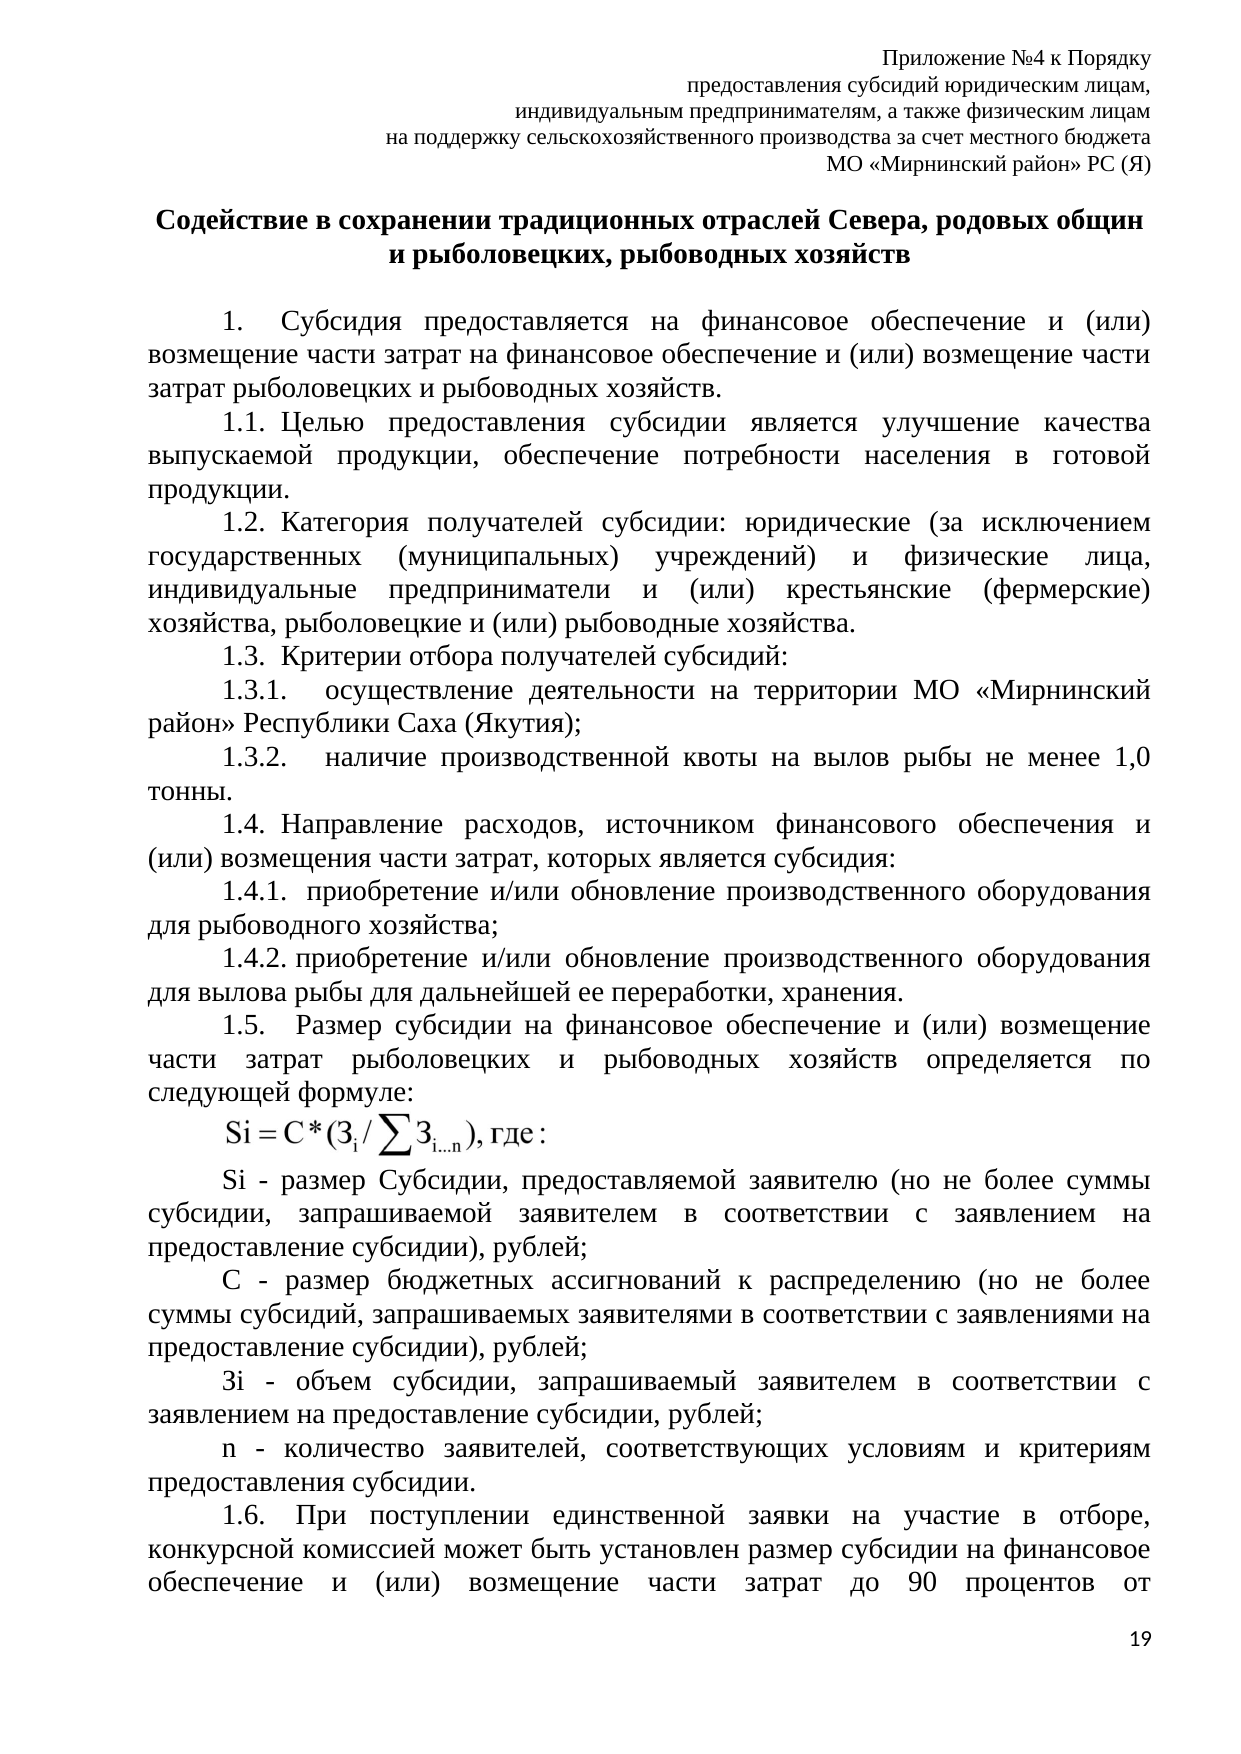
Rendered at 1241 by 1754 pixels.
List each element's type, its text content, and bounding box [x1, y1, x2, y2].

list Категория получателей субсидии: юридические (за исключением государственных (муниципальных) учреждений) и физические лица, индивидуальные предприниматели и (или) крестьянские (фермерские) хозяйства, рыболовецкие и (или) рыбоводные хозяйства. [148, 504, 1152, 638]
list Критерии отбора получателей субсидий: [148, 638, 1152, 672]
list МО «Мирнинский район» РС (Я) [223, 150, 1152, 176]
picture [221, 1108, 549, 1162]
list Содействие в сохранении традиционных отраслей Севера, родовых общин и рыболовецких, рыбоводных хозяйств [148, 202, 1152, 269]
list индивидуальным предпринимателям, а также физическим лицам [223, 97, 1152, 123]
list Целью предоставления субсидии является улучшение качества выпускаемой продукции, обеспечение потребности населения в готовой продукции. [148, 404, 1152, 504]
text C - размер бюджетных ассигнований к распределению (но не более суммы субсидий, запрашиваемых заявителями в соответствии с заявлениями на предоставление субсидии), рублей; [148, 1262, 1152, 1363]
list наличие производственной квоты на вылов рыбы не менее 1,0 тонны. [148, 739, 1152, 806]
list осуществление деятельности на территории МО «Мирнинский район» Республики Саха (Якутия); [148, 672, 1152, 739]
list приобретение и/или обновление производственного оборудования для рыбоводного хозяйства; [148, 873, 1152, 940]
list предоставления субсидий юридическим лицам, [223, 71, 1152, 97]
list на поддержку сельскохозяйственного производства за счет местного бюджета [223, 123, 1152, 150]
list Направление расходов, источником финансового обеспечения и (или) возмещения части затрат, которых является субсидия: [148, 806, 1152, 873]
list приобретение и/или обновление производственного оборудования для вылова рыбы для дальнейшей ее переработки, хранения. [148, 940, 1152, 1007]
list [148, 1497, 1152, 1598]
text Приложение №4 к Порядку [679, 44, 1152, 71]
list n - количество заявителей, соответствующих условиям и критериям предоставления субсидии. [148, 1430, 1152, 1497]
list Размер субсидии на финансовое обеспечение и (или) возмещение части затрат рыболовецких и рыбоводных хозяйств определяется по следующей формуле: [148, 1007, 1152, 1108]
text Зi - объем субсидии, запрашиваемый заявителем в соответствии с заявлением на предоставление субсидии, рублей; [148, 1363, 1152, 1430]
text Si - размер Субсидии, предоставляемой заявителю (но не более суммы субсидии, запрашиваемой заявителем в соответствии с заявлением на предоставление субсидии), рублей; [148, 1162, 1152, 1262]
list Субсидия предоставляется на финансовое обеспечение и (или) возмещение части затрат на финансовое обеспечение и (или) возмещение части затрат рыболовецких и рыбоводных хозяйств. [148, 303, 1152, 404]
